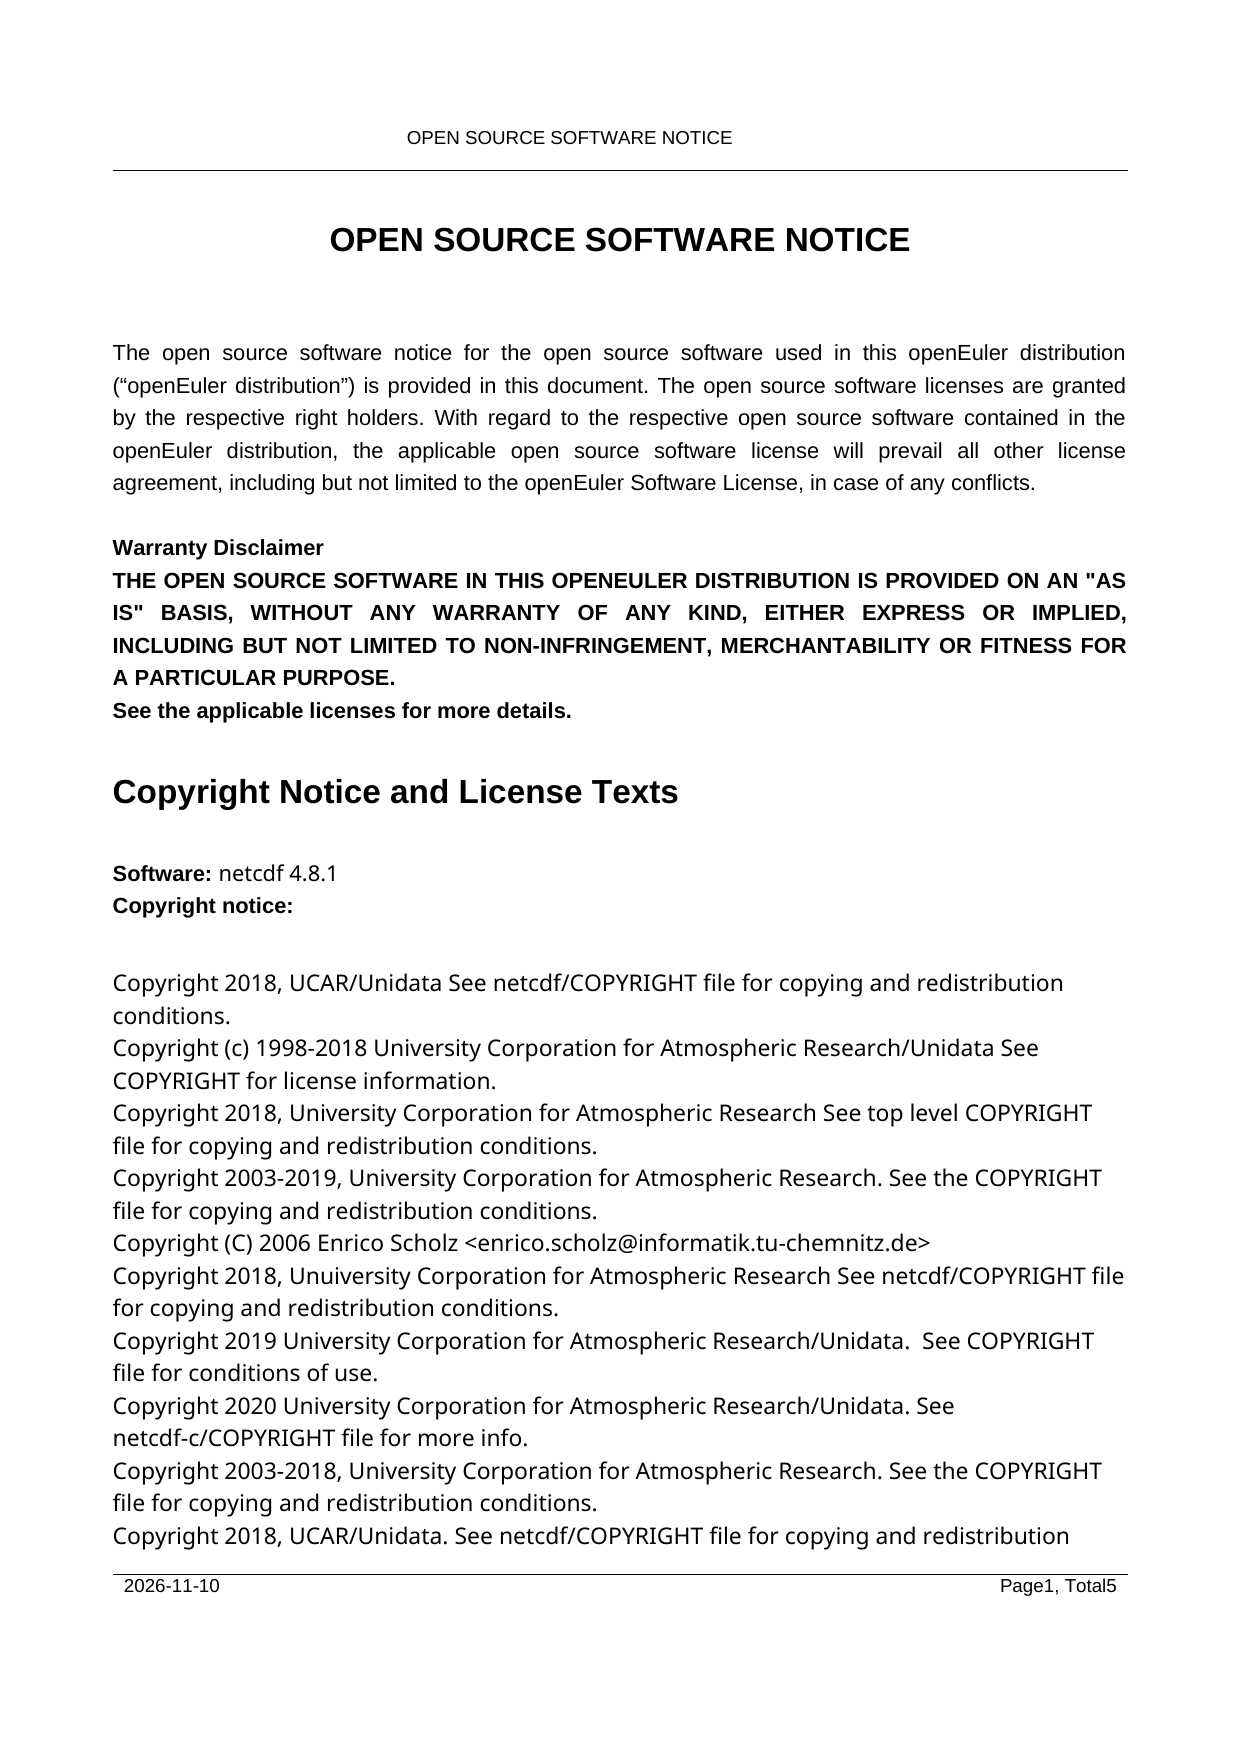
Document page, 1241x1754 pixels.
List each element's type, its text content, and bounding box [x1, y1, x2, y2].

text Warranty Disclaimer [112, 531, 1128, 564]
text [112, 934, 1128, 1551]
text OPEN SOURCE SOFTWARE NOTICE [112, 206, 1128, 271]
text Copyright notice: [112, 889, 1128, 921]
text The open source software notice for the open source software used in this openEuler distribution (“openEuler distribution”) is provided in this document. The open source software licenses are granted by the respective right holders. With regard to the respective open source software contained in the openEuler distribution, the applicable open source software license will prevail all other license agreement, including but not limited to the openEuler Software License, in case of any conflicts. [112, 336, 1128, 499]
text Copyright Notice and License Texts [112, 759, 1128, 824]
title Software: netcdf 4.8.1 [112, 856, 1128, 889]
text THE OPEN SOURCE SOFTWARE IN THIS OPENEULER DISTRIBUTION IS PROVIDED ON AN "AS IS" BASIS, WITHOUT ANY WARRANTY OF ANY KIND, EITHER EXPRESS OR IMPLIED, INCLUDING BUT NOT LIMITED TO NON-INFRINGEMENT, MERCHANTABILITY OR FITNESS FOR A PARTICULAR PURPOSE. See the applicable licenses for more details. [112, 564, 1128, 726]
